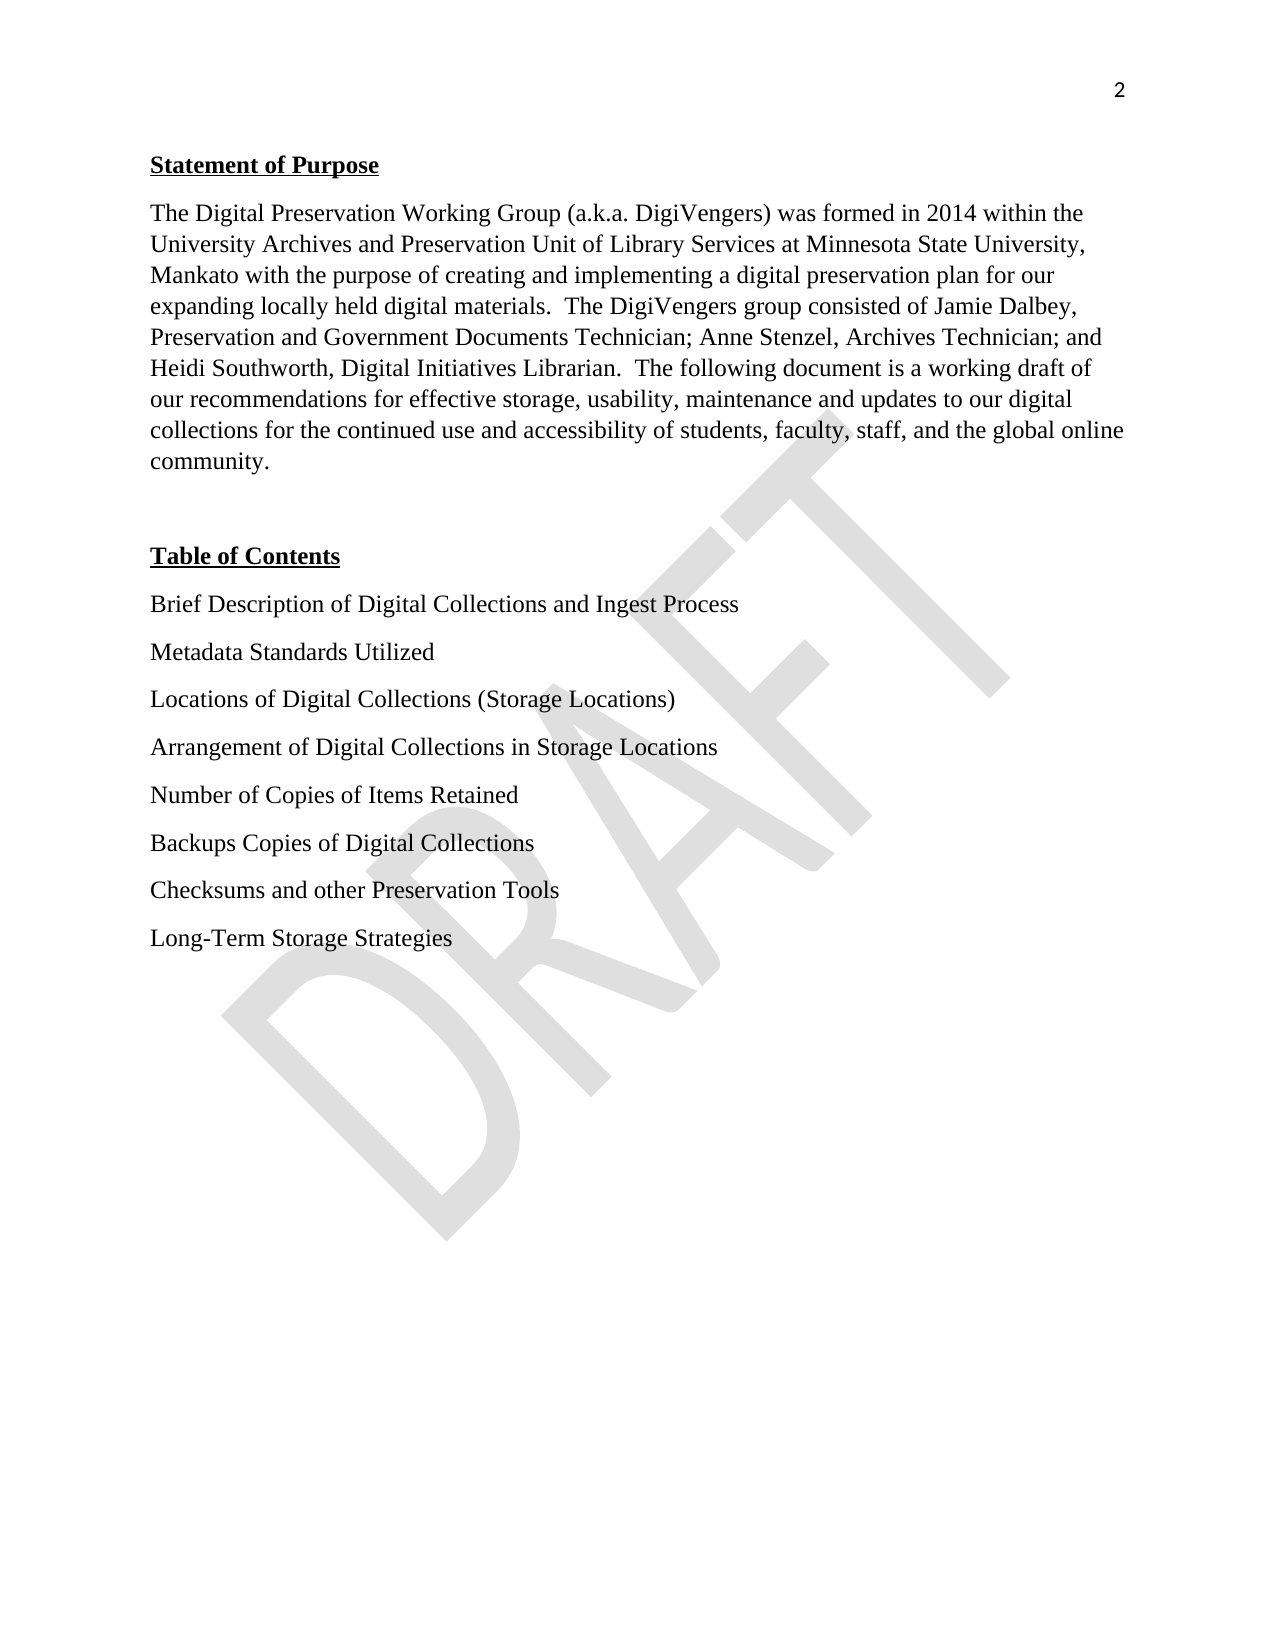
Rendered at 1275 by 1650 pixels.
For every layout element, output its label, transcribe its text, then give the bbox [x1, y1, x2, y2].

text Table of Contents [150, 541, 1125, 570]
text Number of Copies of Items Retained [150, 780, 1125, 809]
text The Digital Preservation Working Group (a.k.a. DigiVengers) was formed in 2014 within the University Archives and Preservation Unit of Library Services at Minnesota State University, Mankato with the purpose of creating and implementing a digital preservation plan for our expanding locally held digital materials. The DigiVengers group consisted of Jamie Dalbey, Preservation and Government Documents Technician; Anne Stenzel, Archives Technician; and Heidi Southworth, Digital Initiatives Librarian. The following document is a working draft of our recommendations for effective storage, usability, maintenance and updates to our digital collections for the continued use and accessibility of students, faculty, staff, and the global online community. [150, 198, 1125, 475]
text Backups Copies of Digital Collections [150, 828, 1125, 856]
text Brief Description of Digital Collections and Ingest Process [150, 589, 1125, 618]
text Metadata Standards Utilized [150, 637, 1125, 666]
text Locations of Digital Collections (Storage Locations) [150, 684, 1125, 713]
text Checksums and other Preservation Tools [150, 875, 1125, 904]
text Statement of Purpose [150, 150, 1125, 179]
text Long-Term Storage Strategies [150, 923, 1125, 952]
text Arrangement of Digital Collections in Storage Locations [150, 732, 1125, 761]
